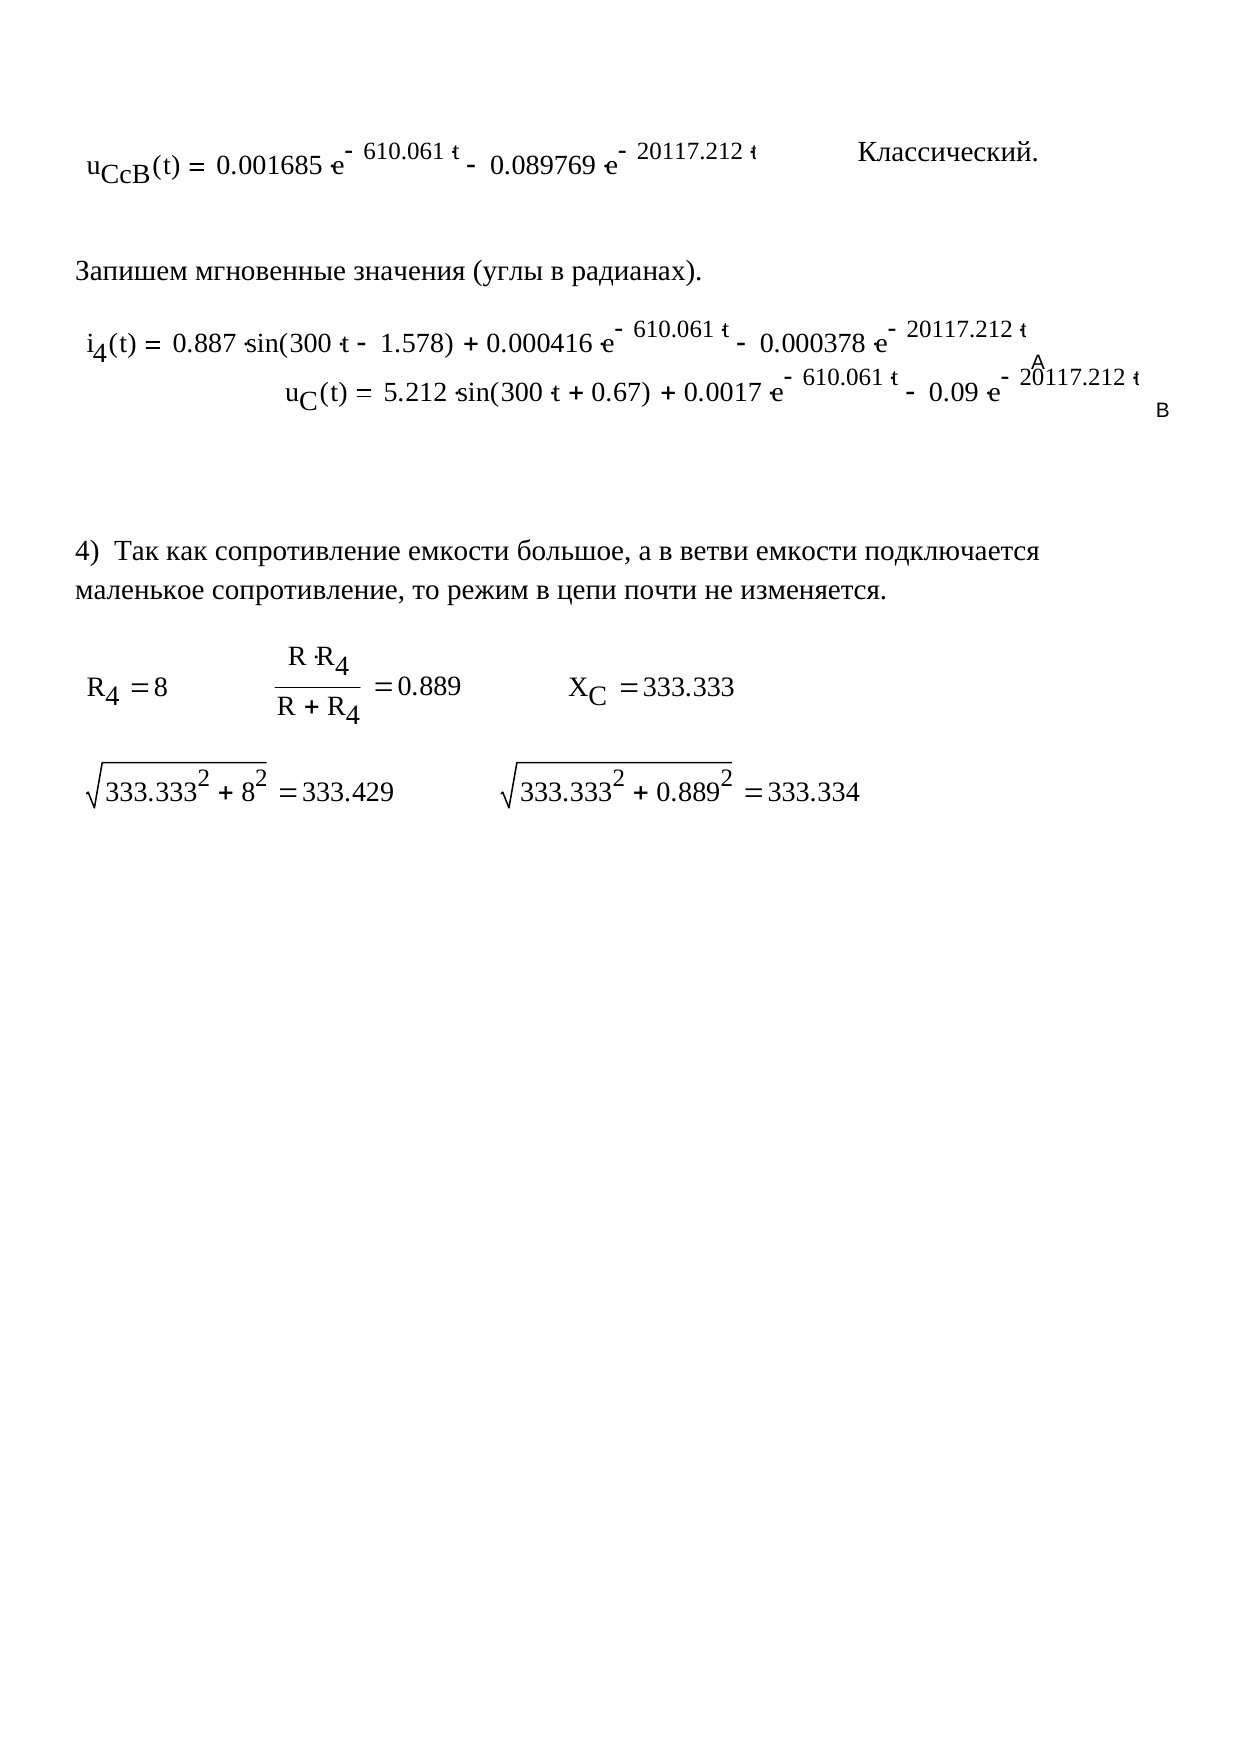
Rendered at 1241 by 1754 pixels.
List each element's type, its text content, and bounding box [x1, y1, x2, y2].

text 4) Так как сопротивление емкости большое, а в ветви емкости подключается маленькое сопротивление, то режим в цепи почти не изменяется. [75, 533, 1165, 605]
text А [83, 313, 1127, 374]
text Классический. [75, 134, 1165, 168]
text В [282, 361, 1240, 422]
text Запишем мгновенные значения (углы в радианах). [75, 253, 1165, 287]
